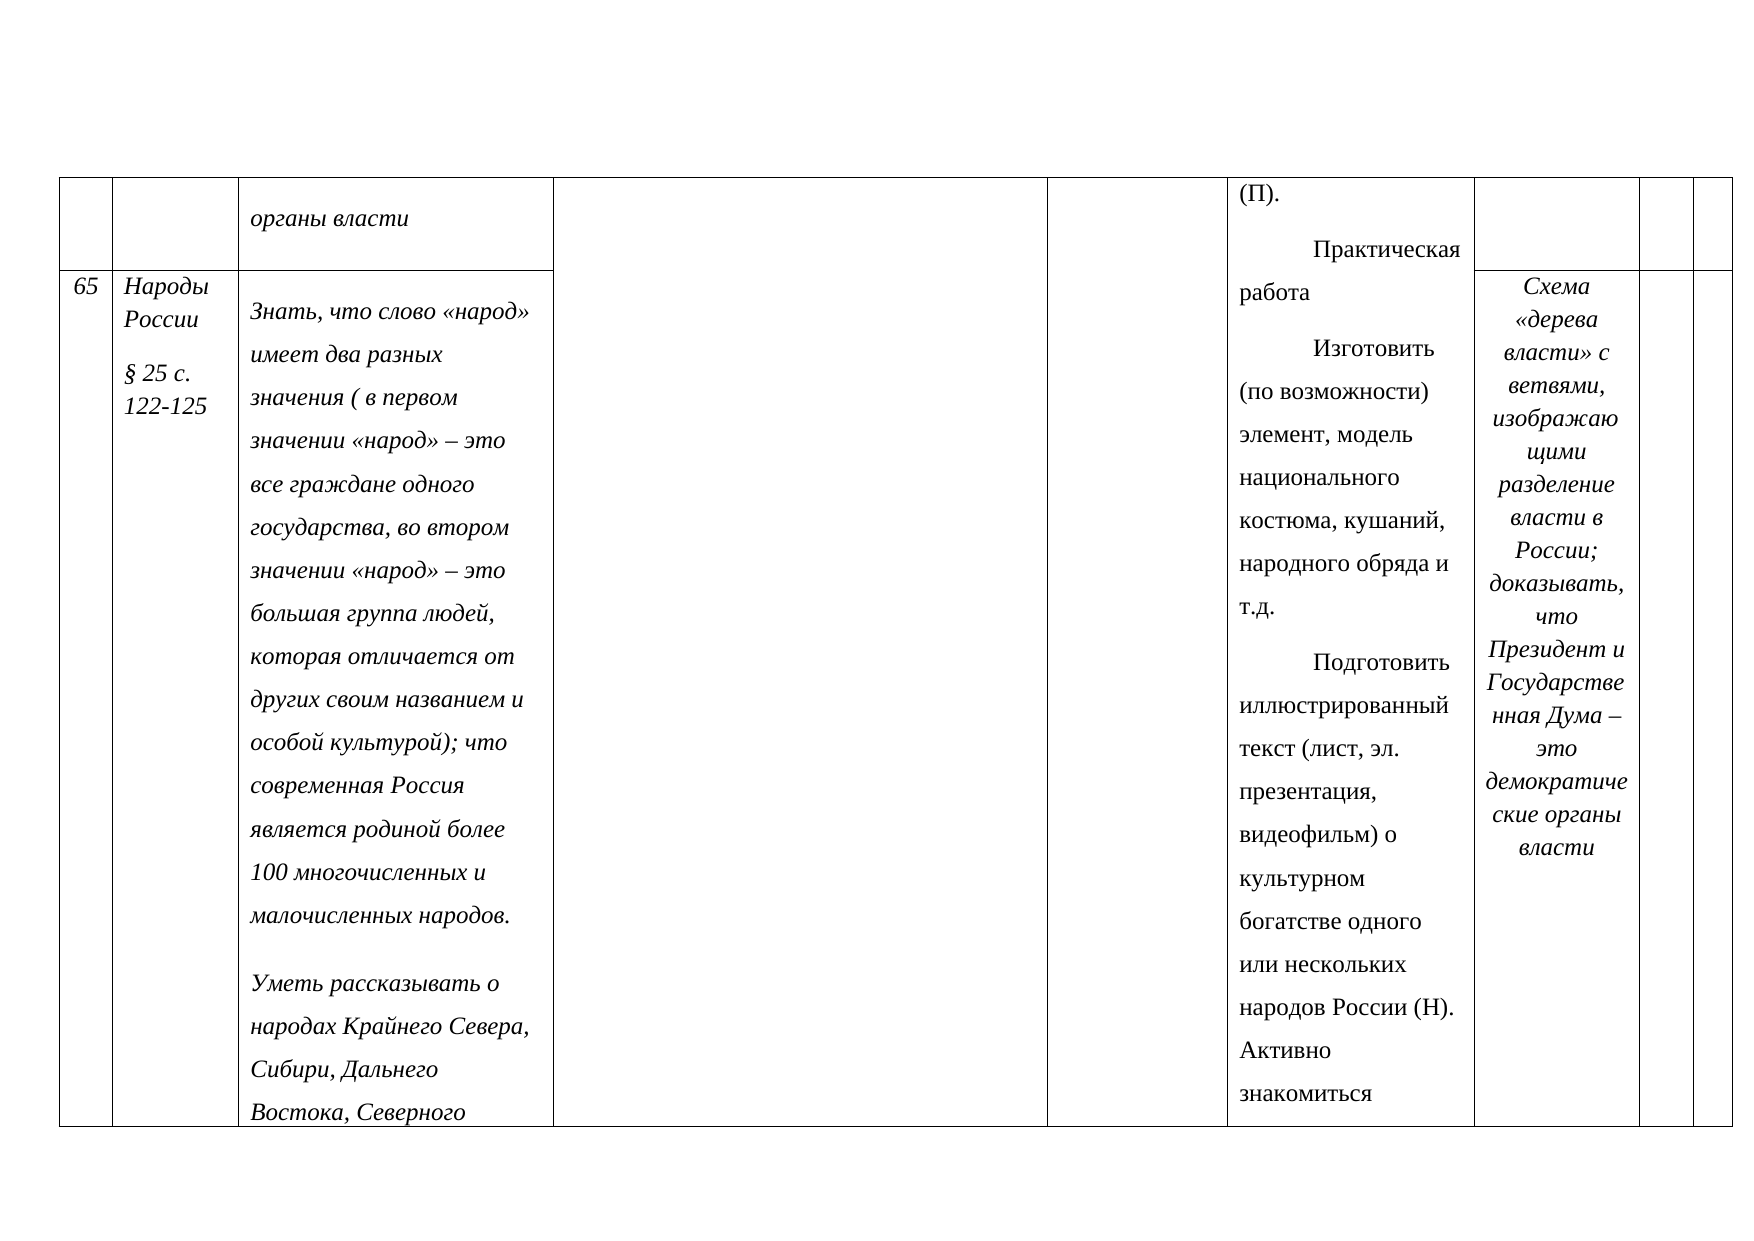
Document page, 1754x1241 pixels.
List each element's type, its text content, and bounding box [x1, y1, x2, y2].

table_cell 64 [60, 178, 112, 270]
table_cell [239, 178, 553, 270]
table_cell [113, 271, 238, 1126]
table_cell [1694, 271, 1732, 1126]
table_cell [1694, 178, 1732, 270]
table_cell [1475, 178, 1639, 270]
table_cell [239, 271, 553, 1126]
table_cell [113, 178, 238, 270]
table_cell [1640, 271, 1693, 1126]
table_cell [1475, 271, 1639, 1126]
table_cell 65 [60, 271, 112, 1126]
table_cell [1640, 178, 1693, 270]
